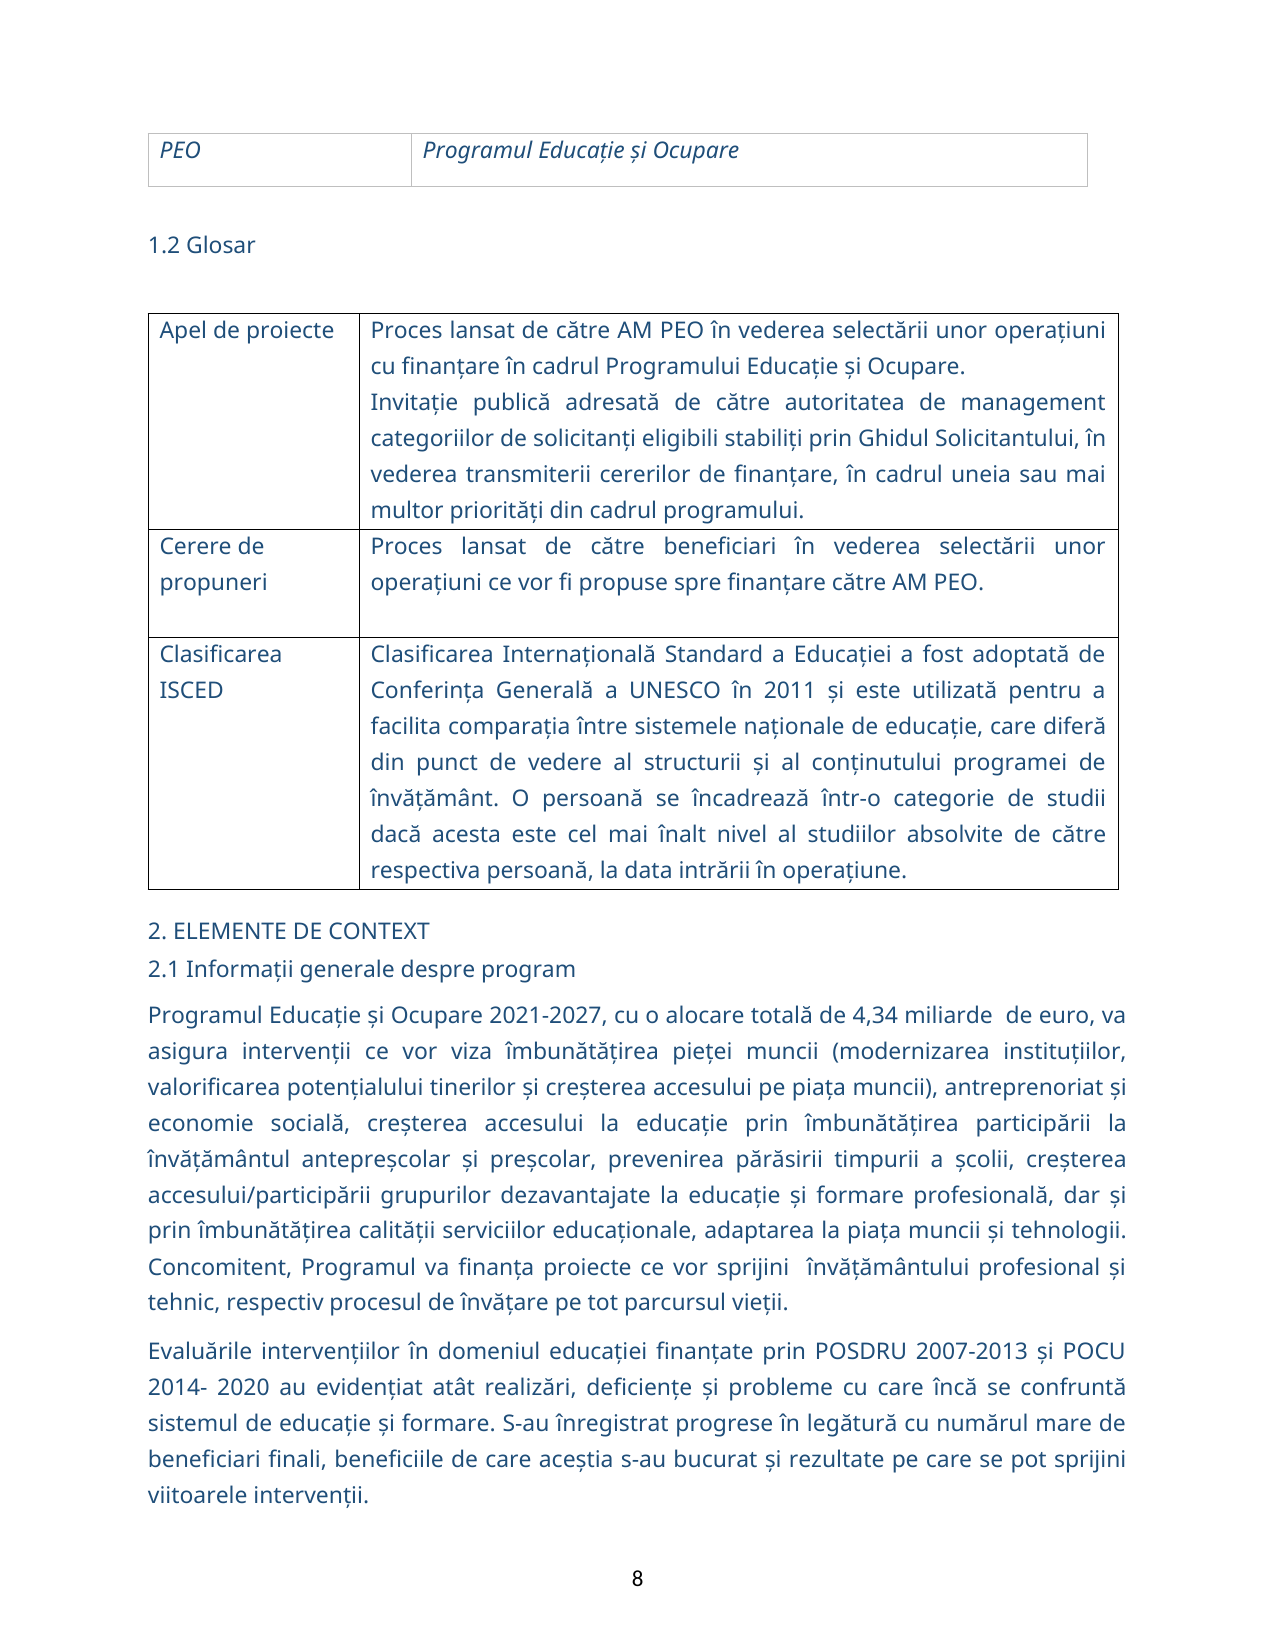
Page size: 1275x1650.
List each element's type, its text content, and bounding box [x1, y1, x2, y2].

table_header Proces lansat de către AM PEO în vederea selectării unor operațiuni cu finanțare în cadrul Programului Educație și Ocupare. Invitație publică adresată de către autoritatea de management categoriilor de solicitanți eligibili stabiliți prin Ghidul Solicitantului, în vederea transmiterii cererilor de finanțare, în cadrul uneia sau mai multor priorități din cadrul programului. [360, 314, 1118, 529]
text Evaluările intervențiilor în domeniul educației finanțate prin POSDRU 2007-2013 și POCU 2014- 2020 au evidențiat atât realizări, deficiențe și probleme cu care încă se confruntă sistemul de educație și formare. S-au înregistrat progrese în legătură cu numărul mare de beneficiari finali, beneficiile de care aceștia s-au bucurat și rezultate pe care se pot sprijini viitoarele intervenții. [148, 1335, 1127, 1510]
table_header Apel de proiecte [149, 314, 359, 529]
text Programul Educație și Ocupare 2021-2027, cu o alocare totală de 4,34 miliarde de euro, va asigura intervenții ce vor viza îmbunătățirea pieței muncii (modernizarea instituțiilor, valorificarea potențialului tinerilor și creșterea accesului pe piața muncii), antreprenoriat și economie socială, creșterea accesului la educație prin îmbunătățirea participării la învățământul antepreșcolar și preșcolar, prevenirea părăsirii timpurii a școlii, creșterea accesului/participării grupurilor dezavantajate la educație și formare profesională, dar și prin îmbunătățirea calității serviciilor educaționale, adaptarea la piața muncii și tehnologii. Concomitent, Programul va finanța proiecte ce vor sprijini învățământului profesional și tehnic, respectiv procesul de învățare pe tot parcursul vieții. [148, 999, 1127, 1318]
table_cell PEO [149, 134, 411, 186]
table_cell Programul Educație și Ocupare [412, 134, 1087, 186]
subtitle 2.1 Informații generale despre program [148, 953, 1127, 984]
subtitle 1.2 Glosar [148, 229, 1127, 260]
table_cell Clasificarea Internațională Standard a Educației a fost adoptată de Conferința Generală a UNESCO în 2011 și este utilizată pentru a facilita comparația între sistemele naționale de educație, care diferă din punct de vedere al structurii și al conținutului programei de învățământ. O persoană se încadrează într-o categorie de studii dacă acesta este cel mai înalt nivel al studiilor absolvite de către respectiva persoană, la data intrării în operațiune. [360, 638, 1118, 889]
subtitle 2. ELEMENTE DE CONTEXT [148, 915, 1127, 946]
table_cell Proces lansat de către beneficiari în vederea selectării unor operațiuni ce vor fi propuse spre finanțare către AM PEO. [360, 530, 1118, 637]
table_cell Clasificarea ISCED [149, 638, 359, 889]
table_cell Cerere de propuneri [149, 530, 359, 637]
